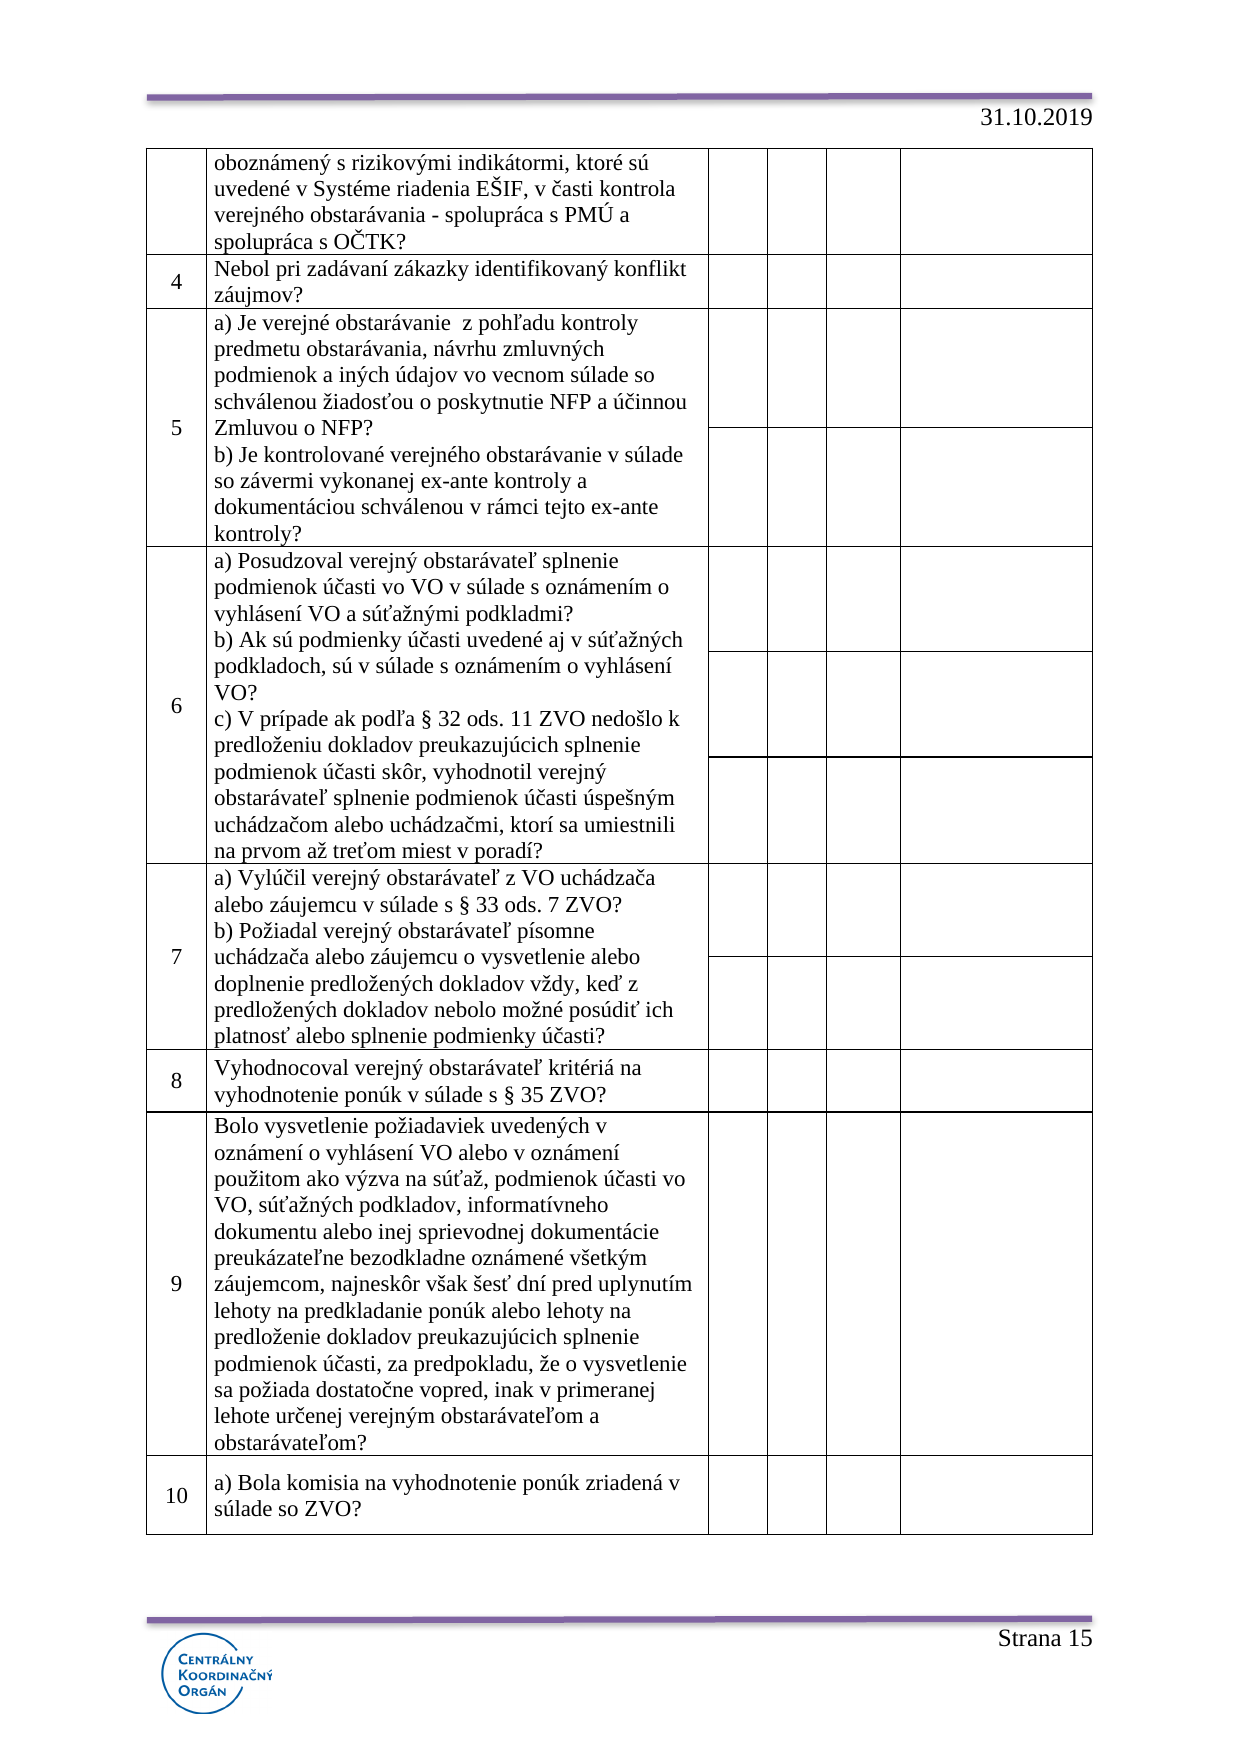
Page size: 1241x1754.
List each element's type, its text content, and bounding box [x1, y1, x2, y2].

table_cell 9 [147, 1113, 206, 1455]
table_cell [768, 1113, 826, 1455]
table_cell 7 [147, 864, 206, 1049]
table_cell 6 [147, 547, 206, 863]
table_cell [768, 149, 826, 254]
table_cell [901, 1050, 1092, 1111]
table_cell [768, 864, 826, 956]
table_cell a) Vylúčil verejný obstarávateľ z VO uchádzača alebo záujemcu v súlade s § 33 ods. 7 ZVO? b) Požiadal verejný obstarávateľ písomne uchádzača alebo záujemcu o vysvetlenie alebo doplnenie predložených dokladov vždy, keď z predložených dokladov nebolo možné posúdiť ich platnosť alebo splnenie podmienky účasti? [207, 864, 708, 1049]
table_cell [827, 1113, 900, 1455]
table_cell [827, 428, 900, 546]
table_cell 10 [147, 1456, 206, 1534]
table_cell [827, 547, 900, 651]
table_cell [827, 864, 900, 956]
table_cell a) Je verejné obstarávanie z pohľadu kontroly predmetu obstarávania, návrhu zmluvných podmienok a iných údajov vo vecnom súlade so schválenou žiadosťou o poskytnutie NFP a účinnou Zmluvou o NFP? b) Je kontrolované verejného obstarávanie v súlade so závermi vykonanej ex-ante kontroly a dokumentáciou schválenou v rámci tejto ex-ante kontroly? [207, 309, 708, 546]
table_cell [709, 864, 767, 956]
table_cell 8 [147, 1050, 206, 1111]
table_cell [207, 1456, 708, 1534]
table_cell [901, 758, 1092, 863]
table_cell [901, 428, 1092, 546]
table_cell [709, 957, 767, 1049]
table_cell [827, 1050, 900, 1111]
table_cell [827, 758, 900, 863]
table_cell [768, 758, 826, 863]
table_cell [768, 652, 826, 756]
table_cell [901, 255, 1092, 308]
table_cell [709, 652, 767, 756]
table_cell [901, 547, 1092, 651]
table_cell [709, 547, 767, 651]
table_cell [827, 957, 900, 1049]
table_cell [901, 1113, 1092, 1455]
table_cell 5 [147, 309, 206, 546]
table_cell Vyhodnocoval verejný obstarávateľ kritériá na vyhodnotenie ponúk v súlade s § 35 ZVO? [207, 1050, 708, 1111]
table_cell [827, 1456, 900, 1534]
table_cell [901, 1456, 1092, 1534]
table_cell [768, 957, 826, 1049]
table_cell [207, 149, 708, 254]
table_cell [709, 309, 767, 427]
table_cell [709, 428, 767, 546]
table_cell [709, 149, 767, 254]
table_cell 3 [147, 149, 206, 254]
table_cell [709, 758, 767, 863]
table_cell [768, 1456, 826, 1534]
table_cell [827, 255, 900, 308]
table_cell [709, 1050, 767, 1111]
table_cell [901, 149, 1092, 254]
table_cell [709, 1113, 767, 1455]
table_cell [827, 652, 900, 756]
table_cell [827, 149, 900, 254]
table_cell [768, 1050, 826, 1111]
table_cell [827, 309, 900, 427]
table_cell [768, 428, 826, 546]
picture [159, 1631, 272, 1713]
table_cell [709, 1456, 767, 1534]
table_cell [768, 547, 826, 651]
table_cell [901, 309, 1092, 427]
table_cell [768, 255, 826, 308]
table_cell [709, 255, 767, 308]
table_cell [768, 309, 826, 427]
table_cell Bolo vysvetlenie požiadaviek uvedených v oznámení o vyhlásení VO alebo v oznámení použitom ako výzva na súťaž, podmienok účasti vo VO, súťažných podkladov, informatívneho dokumentu alebo inej sprievodnej dokumentácie preukázateľne bezodkladne oznámené všetkým záujemcom, najneskôr však šesť dní pred uplynutím lehoty na predkladanie ponúk alebo lehoty na predloženie dokladov preukazujúcich splnenie podmienok účasti, za predpokladu, že o vysvetlenie sa požiada dostatočne vopred, inak v primeranej lehote určenej verejným obstarávateľom a obstarávateľom? [207, 1113, 708, 1455]
table_cell [901, 652, 1092, 756]
table_cell 4 [147, 255, 206, 308]
table_cell Nebol pri zadávaní zákazky identifikovaný konflikt záujmov? [207, 255, 708, 308]
table_cell a) Posudzoval verejný obstarávateľ splnenie podmienok účasti vo VO v súlade s oznámením o vyhlásení VO a súťažnými podkladmi? b) Ak sú podmienky účasti uvedené aj v súťažných podkladoch, sú v súlade s oznámením o vyhlásení VO? c) V prípade ak podľa § 32 ods. 11 ZVO nedošlo k predloženiu dokladov preukazujúcich splnenie podmienok účasti skôr, vyhodnotil verejný obstarávateľ splnenie podmienok účasti úspešným uchádzačom alebo uchádzačmi, ktorí sa umiestnili na prvom až treťom miest v poradí? [207, 547, 708, 863]
table_cell [901, 864, 1092, 956]
table_cell [901, 957, 1092, 1049]
